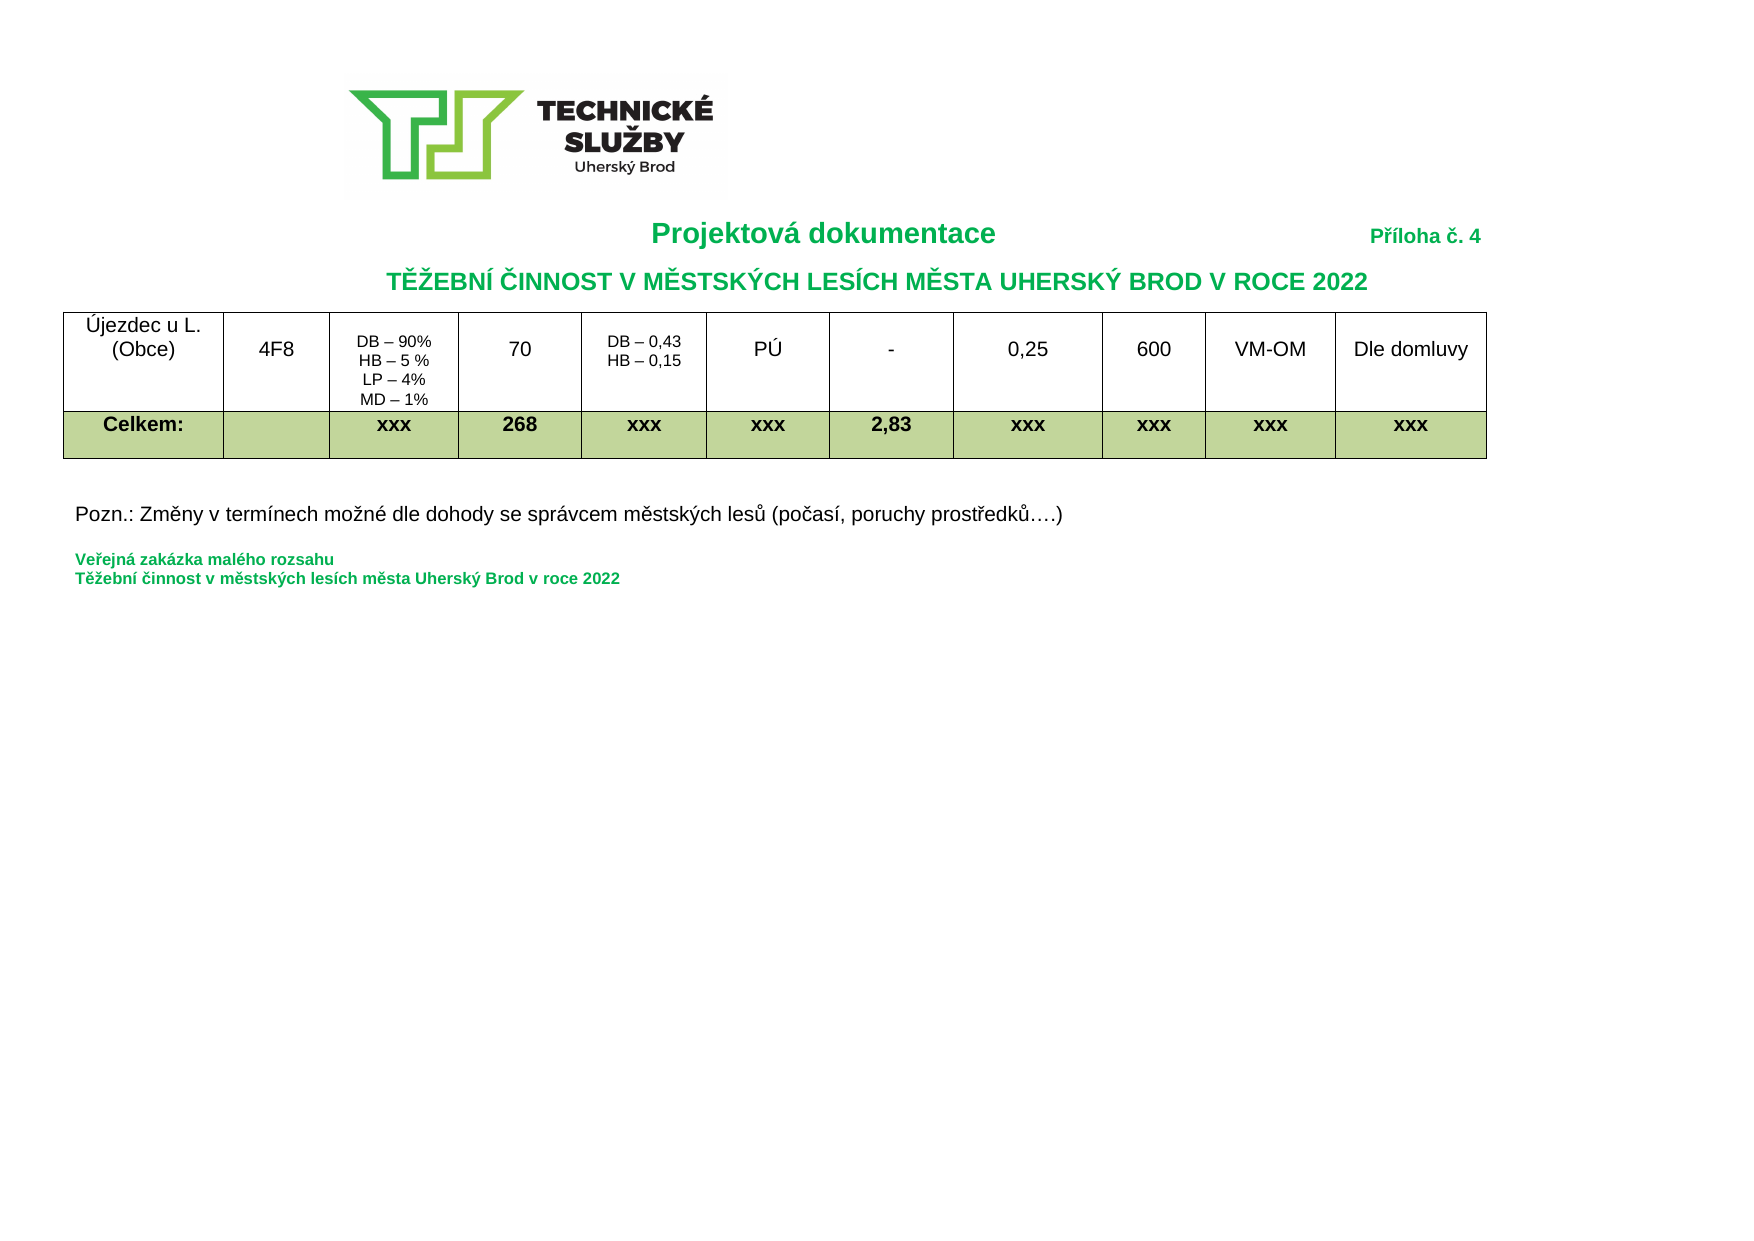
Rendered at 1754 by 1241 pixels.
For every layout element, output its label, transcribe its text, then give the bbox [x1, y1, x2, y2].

table_cell DB – 0,43 HB – 0,15 [582, 313, 706, 411]
table_cell xxx [954, 412, 1102, 458]
picture [343, 73, 728, 200]
text Veřejná zakázka malého rozsahu [75, 550, 1679, 569]
table_cell xxx [1103, 412, 1205, 458]
table_cell Celkem: [64, 412, 223, 458]
table_cell Újezdec u L. (Obce) [64, 313, 223, 411]
text Těžební činnost v městských lesích města Uherský Brod v roce 2022 [75, 569, 1679, 588]
table_cell 268 [459, 412, 581, 458]
table_cell 0,25 [954, 313, 1102, 411]
table_cell 2,83 [830, 412, 953, 458]
table_cell xxx [1206, 412, 1335, 458]
table_cell 70 [459, 313, 581, 411]
table_cell xxx [330, 412, 458, 458]
table_cell xxx [1336, 412, 1486, 458]
text Pozn.: Změny v termínech možné dle dohody se správcem městských lesů (počasí, poruchy prostředků….) [75, 502, 1679, 526]
table_cell PÚ [707, 313, 829, 411]
table_cell [224, 412, 329, 458]
table_cell xxx [582, 412, 706, 458]
table_cell xxx [707, 412, 829, 458]
table_cell 600 [1103, 313, 1205, 411]
table_cell VM-OM [1206, 313, 1335, 411]
table_cell Dle domluvy [1336, 313, 1486, 411]
table_cell 4F8 [224, 313, 329, 411]
table_cell - [830, 313, 953, 411]
table_cell DB – 90% HB – 5 % LP – 4% MD – 1% [330, 313, 458, 411]
